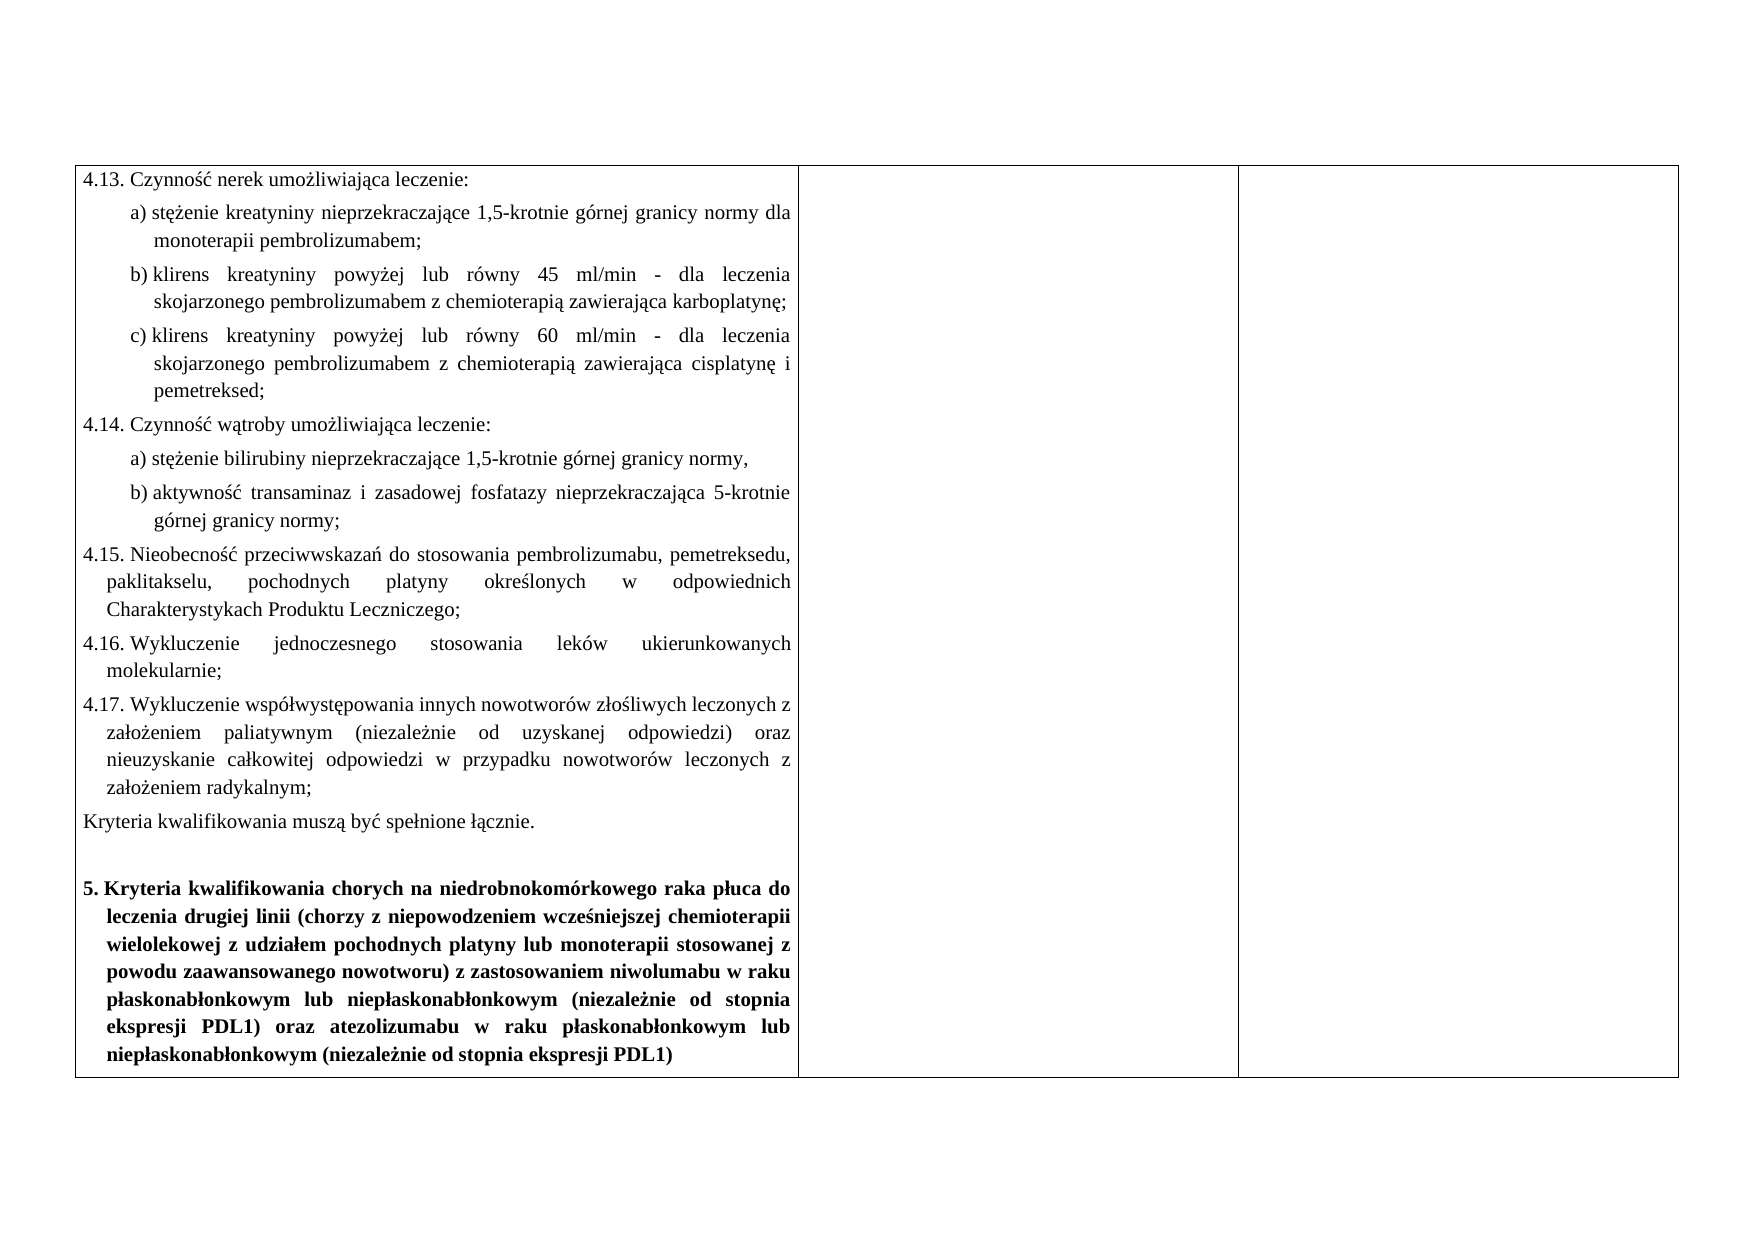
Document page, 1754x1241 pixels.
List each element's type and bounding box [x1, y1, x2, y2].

table_cell [799, 166, 1238, 1077]
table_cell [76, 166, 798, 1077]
table_cell [1239, 166, 1678, 1077]
